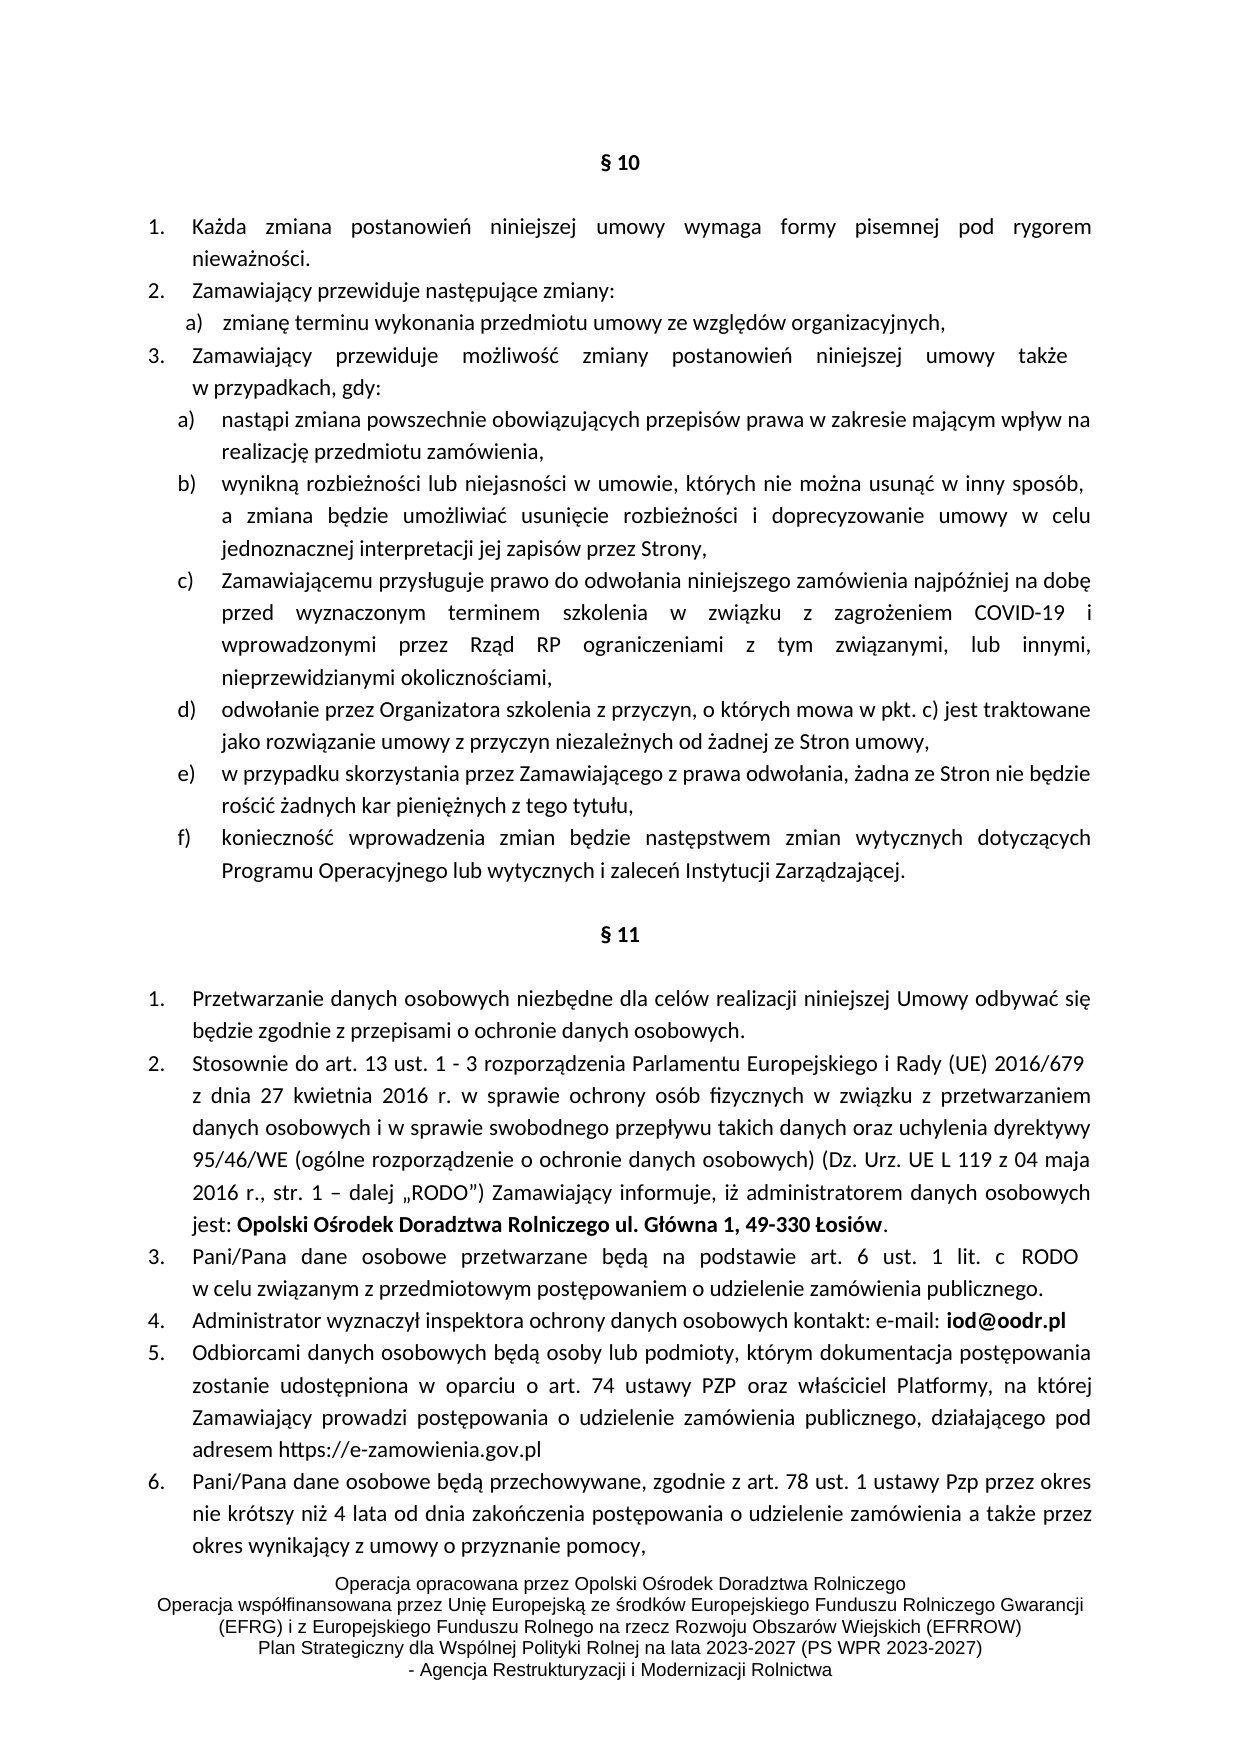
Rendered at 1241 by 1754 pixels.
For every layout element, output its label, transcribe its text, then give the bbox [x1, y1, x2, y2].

list Odbiorcami danych osobowych będą osoby lub podmioty, którym dokumentacja postępowania zostanie udostępniona w oparciu o art. 74 ustawy PZP oraz właściciel Platformy, na której Zamawiający prowadzi postępowania o udzielenie zamówienia publicznego, działającego pod adresem https://e-zamowienia.gov.pl [148, 1338, 1093, 1463]
list Stosownie do art. 13 ust. 1 - 3 rozporządzenia Parlamentu Europejskiego i Rady (UE) 2016/679 z dnia 27 kwietnia 2016 r. w sprawie ochrony osób fizycznych w związku z przetwarzaniem danych osobowych i w sprawie swobodnego przepływu takich danych oraz uchylenia dyrektywy 95/46/WE (ogólne rozporządzenie o ochronie danych osobowych) (Dz. Urz. UE L 119 z 04 maja 2016 r., str. 1 – dalej „RODO”) Zamawiający informuje, iż administratorem danych osobowych jest: Opolski Ośrodek Doradztwa Rolniczego ul. Główna 1, 49-330 Łosiów. [148, 1049, 1093, 1238]
list Zamawiającemu przysługuje prawo do odwołania niniejszego zamówienia najpóźniej na dobę przed wyznaczonym terminem szkolenia w związku z zagrożeniem COVID-19 i wprowadzonymi przez Rząd RP ograniczeniami z tym związanymi, lub innymi, nieprzewidzianymi okolicznościami, [177, 566, 1093, 691]
list zmianę terminu wykonania przedmiotu umowy ze względów organizacyjnych, [185, 308, 1093, 337]
text § 11 [148, 920, 1093, 948]
list Pani/Pana dane osobowe będą przechowywane, zgodnie z art. 78 ust. 1 ustawy Pzp przez okres nie krótszy niż 4 lata od dnia zakończenia postępowania o udzielenie zamówienia a także przez okres wynikający z umowy o przyznanie pomocy, [148, 1467, 1093, 1560]
list w przypadku skorzystania przez Zamawiającego z prawa odwołania, żadna ze Stron nie będzie rościć żadnych kar pieniężnych z tego tytułu, [177, 759, 1093, 819]
text 3. Zamawiający przewiduje możliwość zmiany postanowień niniejszej umowy także w przypadkach, gdy: [148, 341, 1093, 401]
text § 10 [148, 148, 1093, 176]
list wynikną rozbieżności lub niejasności w umowie, których nie można usunąć w inny sposób, a zmiana będzie umożliwiać usunięcie rozbieżności i doprecyzowanie umowy w celu jednoznacznej interpretacji jej zapisów przez Strony, [177, 469, 1093, 562]
list nastąpi zmiana powszechnie obowiązujących przepisów prawa w zakresie mającym wpływ na realizację przedmiotu zamówienia, [177, 405, 1093, 465]
list konieczność wprowadzenia zmian będzie następstwem zmian wytycznych dotyczących Programu Operacyjnego lub wytycznych i zaleceń Instytucji Zarządzającej. [177, 823, 1093, 884]
text 2. Zamawiający przewiduje następujące zmiany: [148, 276, 1093, 304]
list Pani/Pana dane osobowe przetwarzane będą na podstawie art. 6 ust. 1 lit. c RODO w celu związanym z przedmiotowym postępowaniem o udzielenie zamówienia publicznego. [148, 1242, 1093, 1302]
list Przetwarzanie danych osobowych niezbędne dla celów realizacji niniejszej Umowy odbywać się będzie zgodnie z przepisami o ochronie danych osobowych. [148, 984, 1093, 1045]
list odwołanie przez Organizatora szkolenia z przyczyn, o których mowa w pkt. c) jest traktowane jako rozwiązanie umowy z przyczyn niezależnych od żadnej ze Stron umowy, [177, 695, 1093, 755]
text 1. Każda zmiana postanowień niniejszej umowy wymaga formy pisemnej pod rygorem nieważności. [148, 212, 1093, 272]
list Administrator wyznaczył inspektora ochrony danych osobowych kontakt: e-mail: iod@oodr.pl [148, 1306, 1093, 1334]
